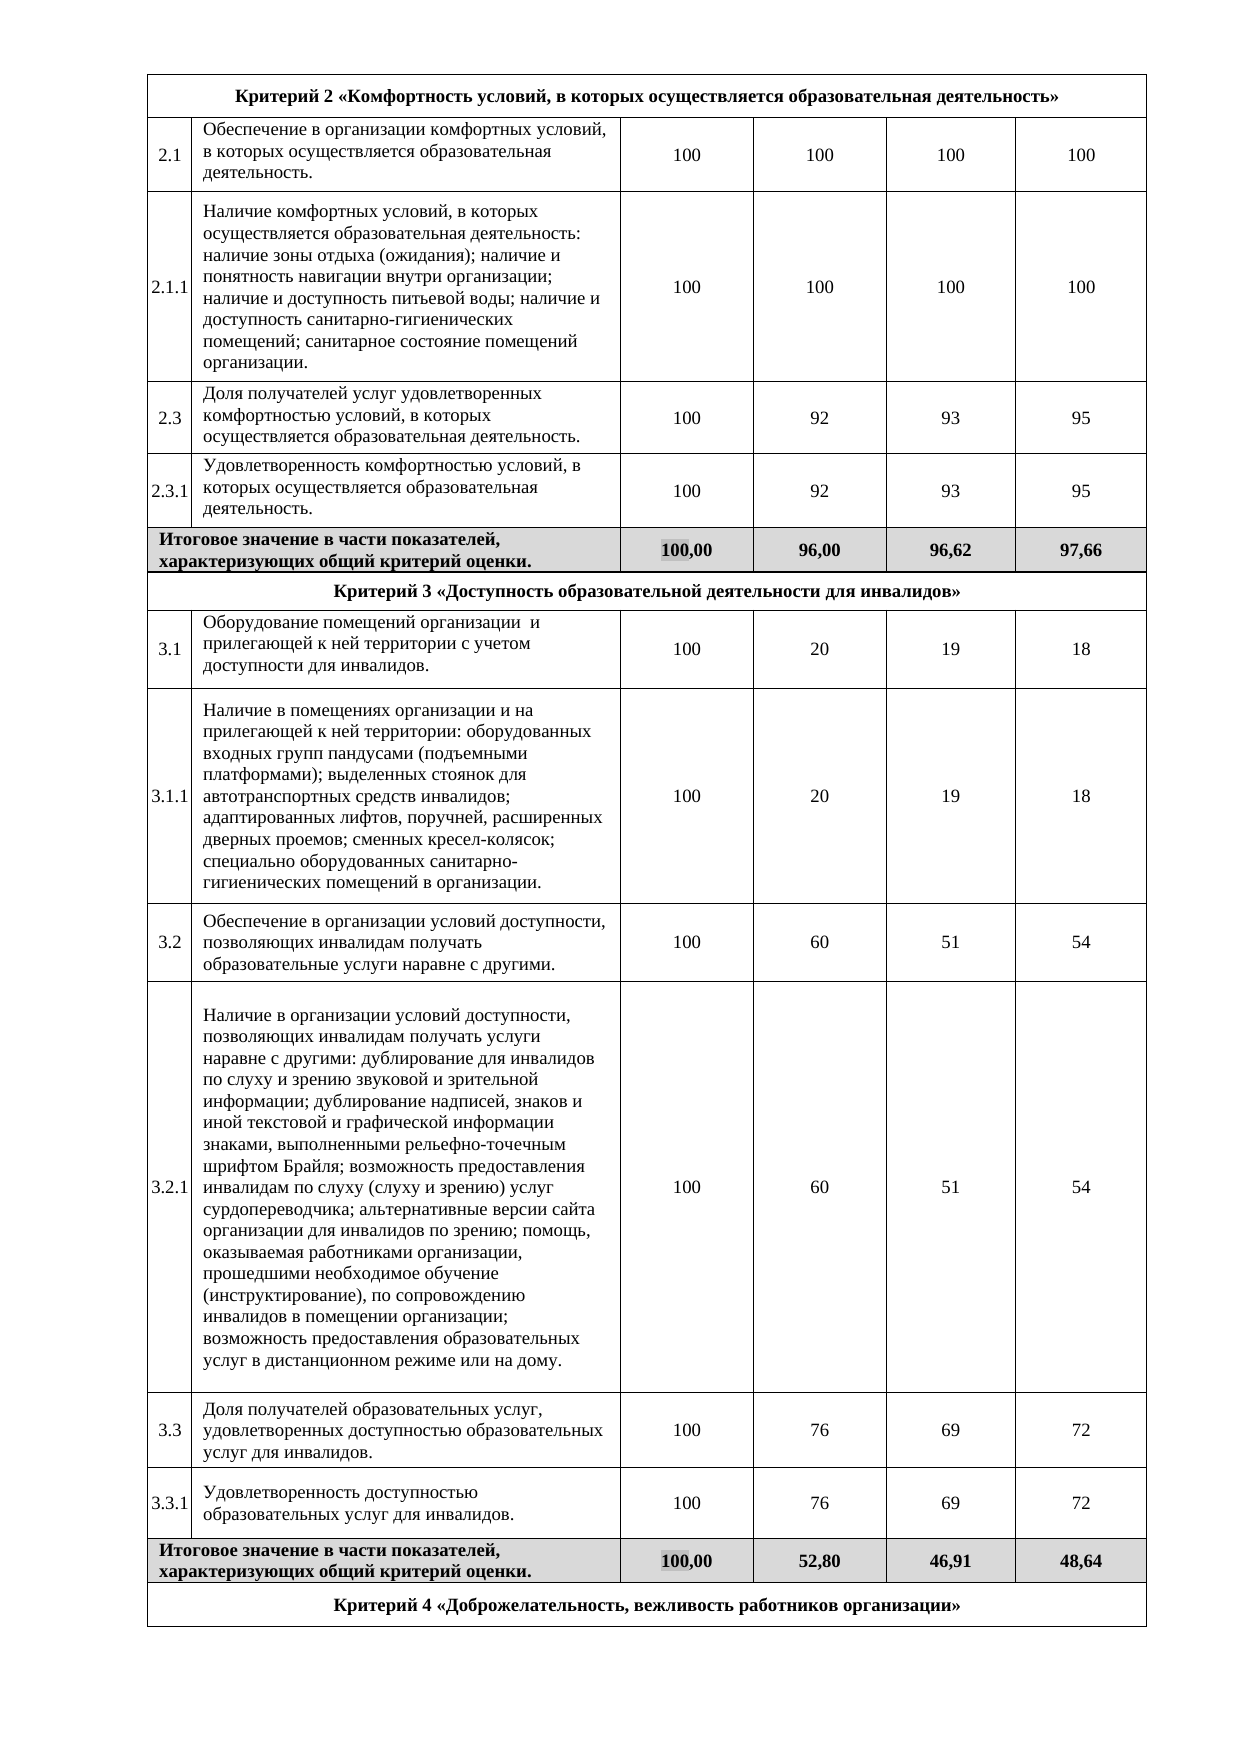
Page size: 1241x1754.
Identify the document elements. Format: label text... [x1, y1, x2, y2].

table_cell 19 [887, 689, 1015, 903]
table_cell Итоговое значение в части показателей, характеризующих общий критерий оценки. [148, 528, 620, 571]
table_cell 100 [621, 1393, 753, 1467]
table_cell Критерий 2 «Комфортность условий, в которых осуществляется образовательная деятельность» [148, 75, 1146, 117]
table_cell Обеспечение в организации комфортных условий, в которых осуществляется образовательная деятельность. [192, 118, 620, 191]
table_cell 18 [1016, 611, 1146, 687]
table_cell 20 [754, 611, 886, 687]
table_cell Доля получателей услуг удовлетворенных комфортностью условий, в которых осуществляется образовательная деятельность. [192, 382, 620, 453]
table_cell 3.1 [148, 611, 191, 687]
table_cell Оборудование помещений организации и прилегающей к ней территории с учетом доступности для инвалидов. [192, 611, 620, 687]
table_cell 72 [1016, 1468, 1146, 1538]
table_cell 76 [754, 1393, 886, 1467]
table_cell 51 [887, 982, 1015, 1392]
table_cell 60 [754, 904, 886, 981]
table_cell 97,66 [1016, 528, 1146, 571]
table_cell 100,00 [621, 528, 753, 571]
table_cell 92 [754, 382, 886, 453]
table_cell 100 [621, 1468, 753, 1538]
table_cell 2.1.1 [148, 192, 191, 381]
table_cell 48,64 [1016, 1539, 1146, 1582]
table_cell Доля получателей образовательных услуг, удовлетворенных доступностью образовательных услуг для инвалидов. [192, 1393, 620, 1467]
table_cell 100 [621, 904, 753, 981]
table_cell 3.1.1 [148, 689, 191, 903]
table_cell 69 [887, 1468, 1015, 1538]
table_cell 2.3 [148, 382, 191, 453]
table_cell 100 [887, 192, 1015, 381]
table_cell 100 [621, 689, 753, 903]
table_cell 100 [621, 454, 753, 527]
table_cell 72 [1016, 1393, 1146, 1467]
table_cell Удовлетворенность комфортностью условий, в которых осуществляется образовательная деятельность. [192, 454, 620, 527]
table_cell 2.3.1 [148, 454, 191, 527]
table_cell 92 [754, 454, 886, 527]
table_cell 19 [887, 611, 1015, 687]
table_cell 100 [621, 982, 753, 1392]
table_cell 100 [754, 192, 886, 381]
table_cell 93 [887, 454, 1015, 527]
table_cell 2.1 [148, 118, 191, 191]
table_cell 95 [1016, 382, 1146, 453]
table_cell 100 [621, 382, 753, 453]
table_cell 3.2.1 [148, 982, 191, 1392]
table_cell 3.3 [148, 1393, 191, 1467]
table_cell 96,00 [754, 528, 886, 571]
table_cell 54 [1016, 904, 1146, 981]
table_cell Наличие в помещениях организации и на прилегающей к ней территории: оборудованных входных групп пандусами (подъемными платформами); выделенных стоянок для автотранспортных средств инвалидов; адаптированных лифтов, поручней, расширенных дверных проемов; сменных кресел-колясок; специально оборудованных санитарно-гигиенических помещений в организации. [192, 689, 620, 903]
table_cell 76 [754, 1468, 886, 1538]
table_cell 100 [621, 611, 753, 687]
table_cell 18 [1016, 689, 1146, 903]
table_cell 52,80 [754, 1539, 886, 1582]
table_cell Обеспечение в организации условий доступности, позволяющих инвалидам получать образовательные услуги наравне с другими. [192, 904, 620, 981]
table_cell 100 [1016, 118, 1146, 191]
table_cell 100 [621, 118, 753, 191]
table_cell Критерий 3 «Доступность образовательной деятельности для инвалидов» [148, 573, 1146, 609]
table_cell 95 [1016, 454, 1146, 527]
table_cell Итоговое значение в части показателей, характеризующих общий критерий оценки. [148, 1539, 620, 1582]
table_cell Наличие в организации условий доступности, позволяющих инвалидам получать услуги наравне с другими: дублирование для инвалидов по слуху и зрению звуковой и зрительной информации; дублирование надписей, знаков и иной текстовой и графической информации знаками, выполненными рельефно-точечным шрифтом Брайля; возможность предоставления инвалидам по слуху (слуху и зрению) услуг сурдопереводчика; альтернативные версии сайта организации для инвалидов по зрению; помощь, оказываемая работниками организации, прошедшими необходимое обучение (инструктирование), по сопровождению инвалидов в помещении организации; возможность предоставления образовательных услуг в дистанционном режиме или на дому. [192, 982, 620, 1392]
table_cell 100 [754, 118, 886, 191]
table_cell 20 [754, 689, 886, 903]
table_cell 100,00 [621, 1539, 753, 1582]
table_cell 100 [1016, 192, 1146, 381]
table_cell Наличие комфортных условий, в которых осуществляется образовательная деятельность: наличие зоны отдыха (ожидания); наличие и понятность навигации внутри организации; наличие и доступность питьевой воды; наличие и доступность санитарно-гигиенических помещений; санитарное состояние помещений организации. [192, 192, 620, 381]
table_cell 100 [621, 192, 753, 381]
table_cell 60 [754, 982, 886, 1392]
table_cell Критерий 4 «Доброжелательность, вежливость работников организации» [148, 1583, 1146, 1626]
table_cell 54 [1016, 982, 1146, 1392]
table_cell 46,91 [887, 1539, 1015, 1582]
table_cell 69 [887, 1393, 1015, 1467]
table_cell 3.3.1 [148, 1468, 191, 1538]
table_cell 100 [887, 118, 1015, 191]
table_cell 93 [887, 382, 1015, 453]
table_cell Удовлетворенность доступностью образовательных услуг для инвалидов. [192, 1468, 620, 1538]
table_cell 3.2 [148, 904, 191, 981]
table_cell 51 [887, 904, 1015, 981]
table_cell 96,62 [887, 528, 1015, 571]
